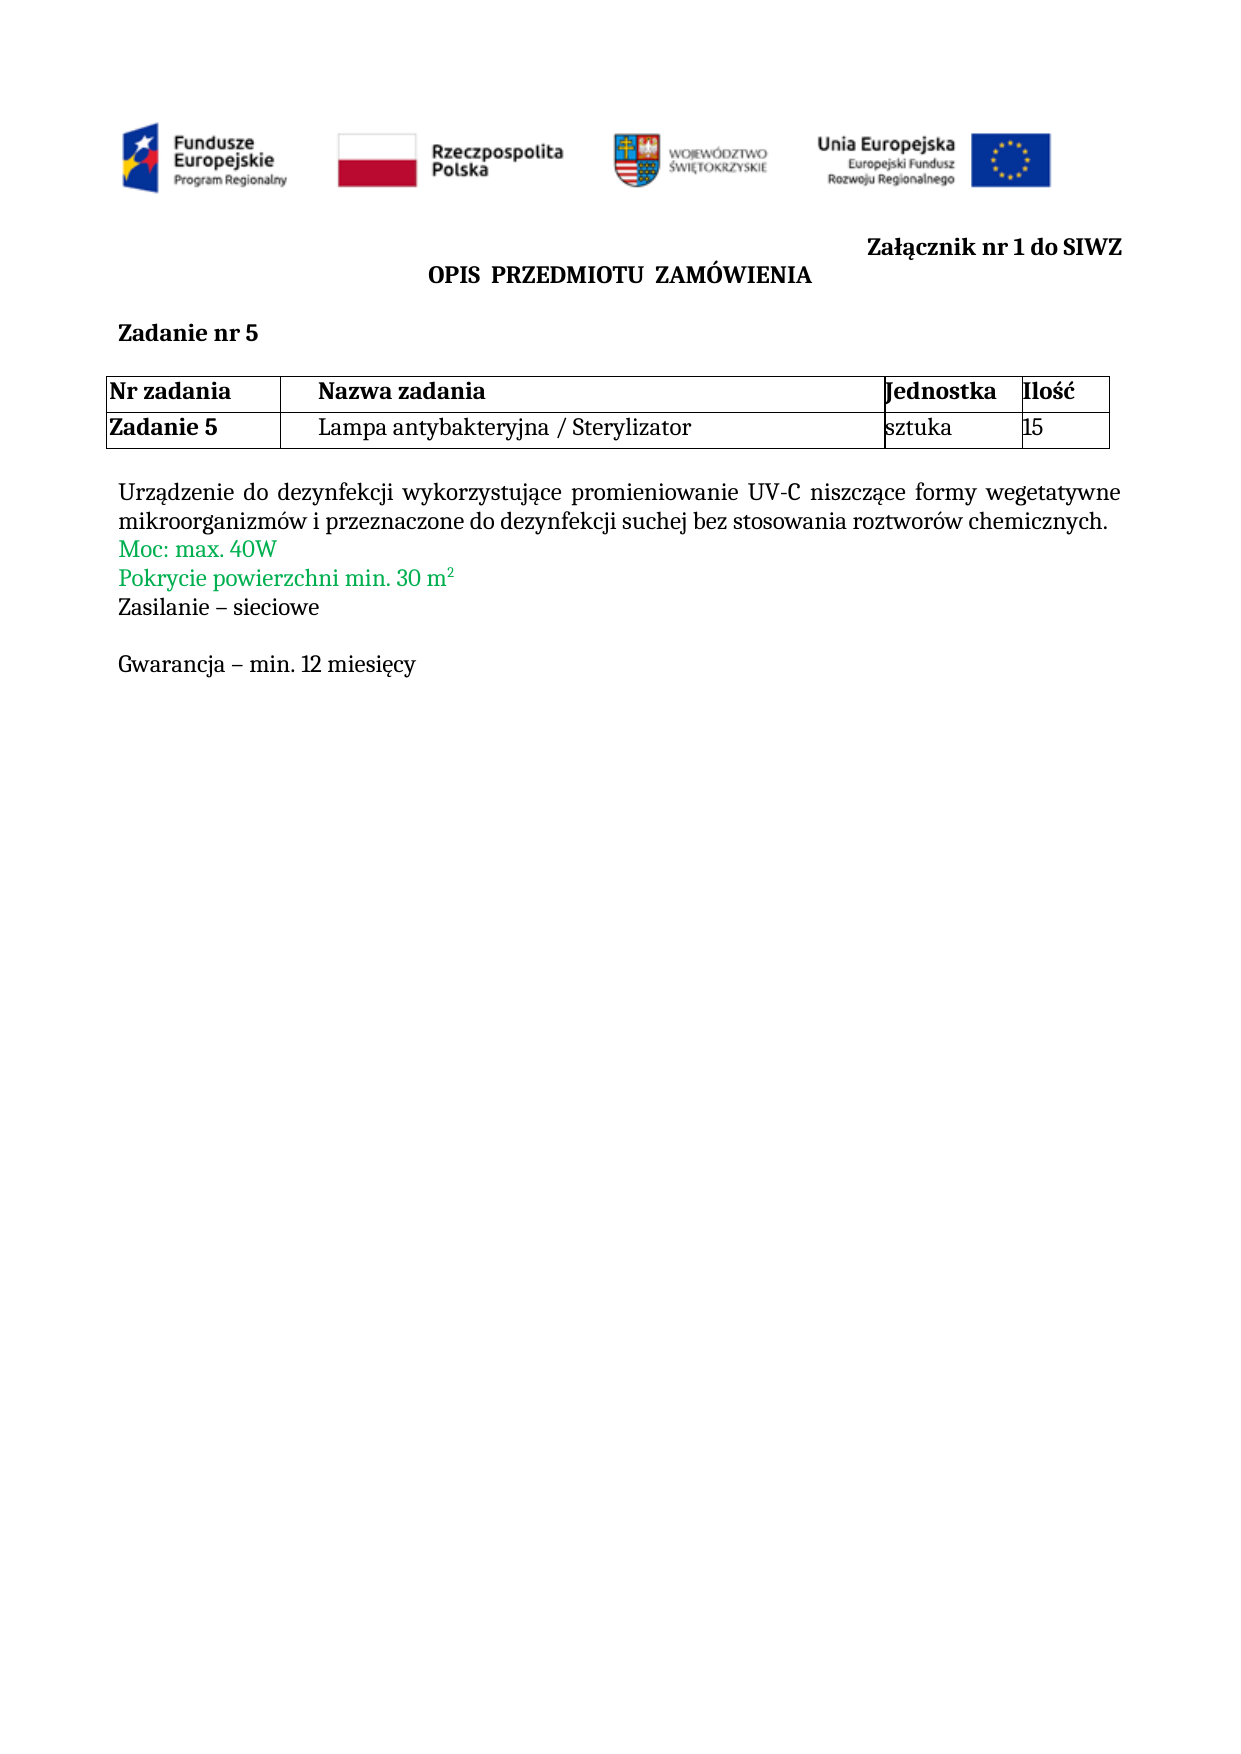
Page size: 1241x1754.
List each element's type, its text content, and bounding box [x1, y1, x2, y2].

text Gwarancja – min. 12 miesięcy [118, 650, 1122, 679]
table_cell Zadanie 5 [107, 413, 280, 448]
table_cell sztuka [886, 413, 1022, 448]
table_header Nazwa zadania [281, 377, 884, 412]
text Załącznik nr 1 do SIWZ [118, 232, 1122, 261]
table_cell Lampa antybakteryjna / Sterylizator [281, 413, 884, 448]
text OPIS PRZEDMIOTU ZAMÓWIENIA [118, 261, 1122, 290]
text Zasilanie – sieciowe [118, 593, 1122, 622]
text Moc: max. 40W [118, 535, 1122, 564]
text Urządzenie do dezynfekcji wykorzystujące promieniowanie UV-C niszczące formy wegetatywne mikroorganizmów i przeznaczone do dezynfekcji suchej bez stosowania roztworów chemicznych. [118, 478, 1122, 535]
table_cell 15 [1023, 413, 1109, 448]
text Zadanie nr 5 [118, 319, 1122, 347]
picture [118, 118, 1056, 200]
text Pokrycie powierzchni min. 30 m2 [118, 564, 1122, 593]
table_header Jednostka [886, 377, 1022, 412]
table_header Ilość [1023, 377, 1109, 412]
table_header Nr zadania [107, 377, 280, 412]
